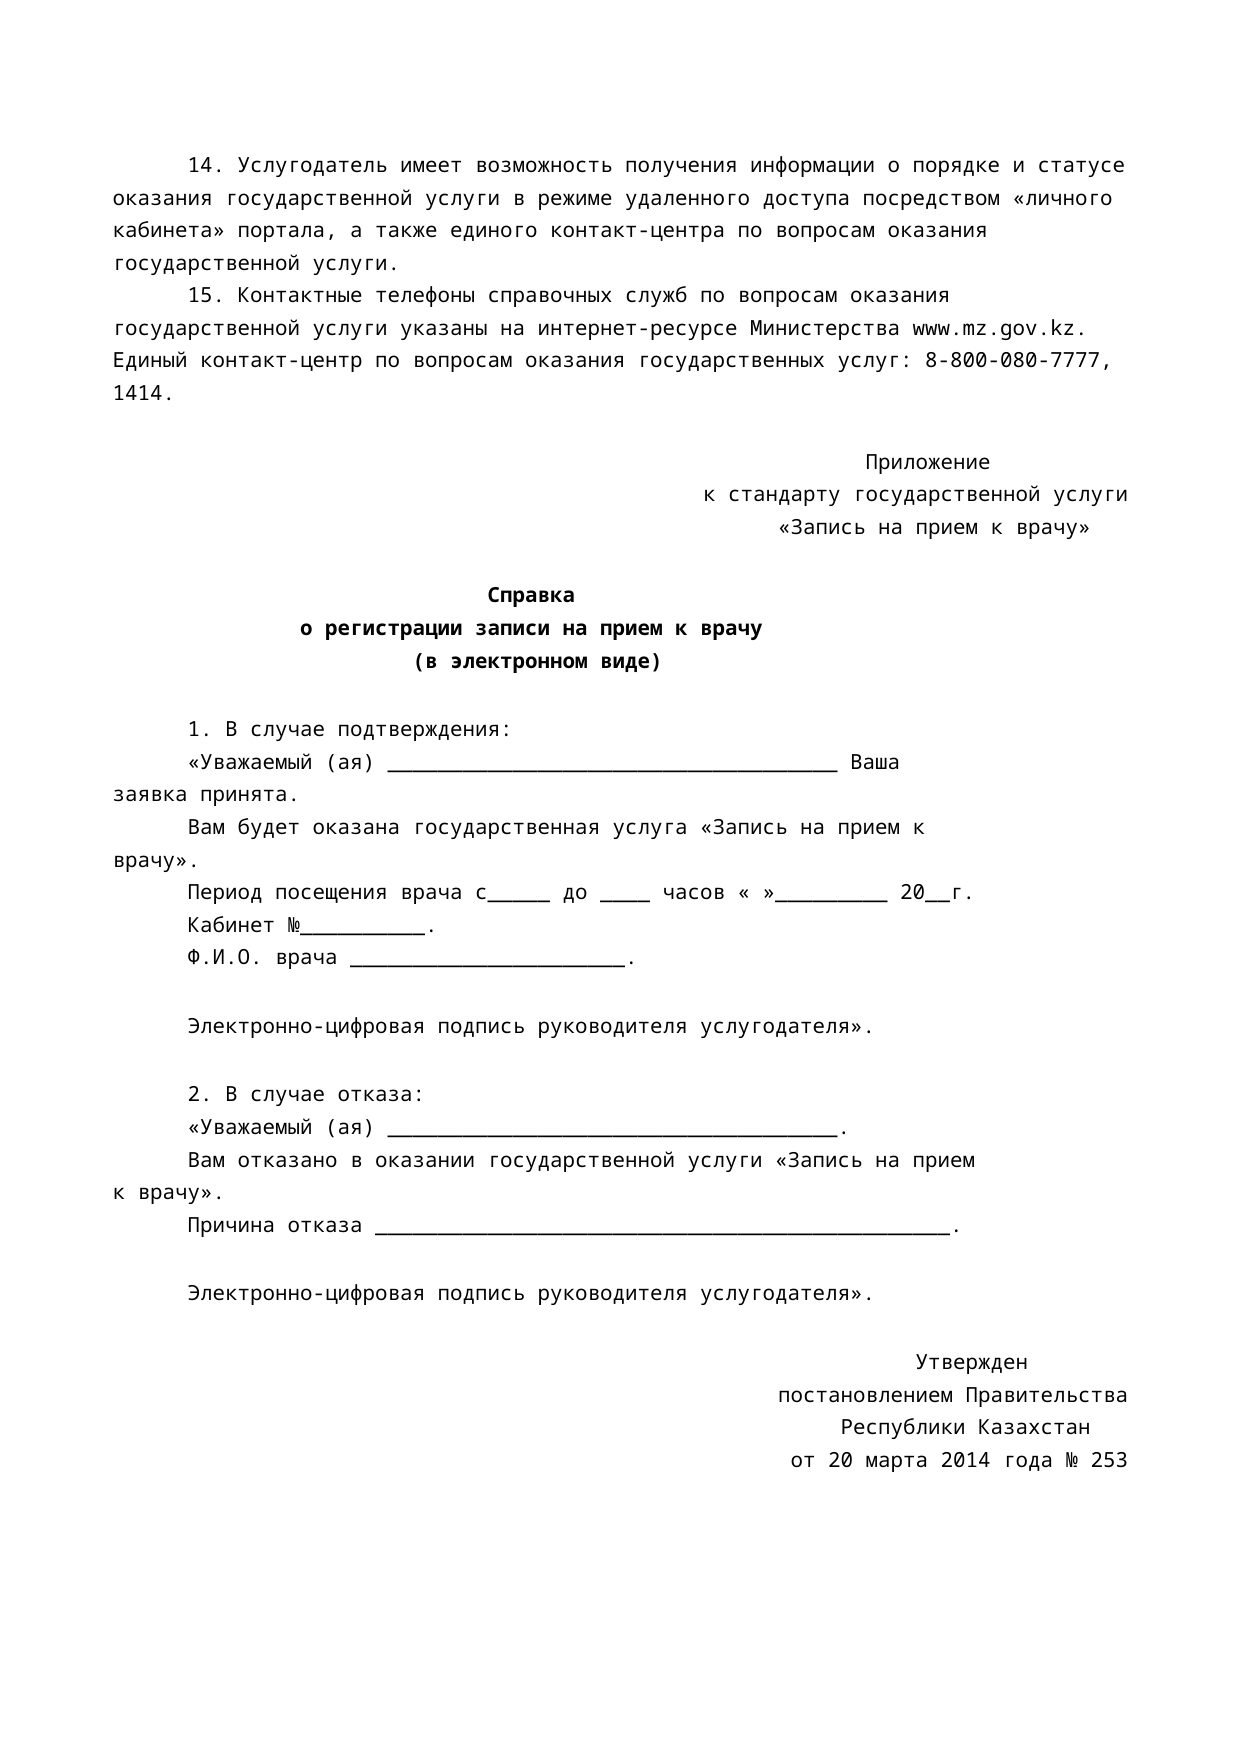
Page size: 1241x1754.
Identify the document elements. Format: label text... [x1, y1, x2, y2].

text 2. В случае отказа: «Уважаемый (ая) ____________________________________. Вам отказано в оказании государственной услуги «Запись на прием к врачу». Причина отказа ______________________________________________. [112, 1079, 1128, 1238]
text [112, 150, 1128, 407]
text Приложение к стандарту государственной услуги «Запись на прием к врачу» [112, 447, 1128, 540]
text Электронно-цифровая подпись руководителя услугодателя». [112, 1278, 1128, 1307]
text Электронно-цифровая подпись руководителя услугодателя». [112, 1011, 1128, 1039]
text Справка о регистрации записи на прием к врачу (в электронном виде) [112, 581, 1128, 674]
text Утвержден постановлением Правительства Республики Казахстан от 20 марта 2014 года № 253 [112, 1347, 1128, 1473]
text 1. В случае подтверждения: «Уважаемый (ая) ____________________________________ Ваша заявка принята. Вам будет оказана государственная услуга «Запись на прием к врачу». Период посещения врача с_____ до ____ часов « »_________ 20__г. Кабинет №__________. Ф.И.О. врача ______________________. [112, 714, 1128, 971]
